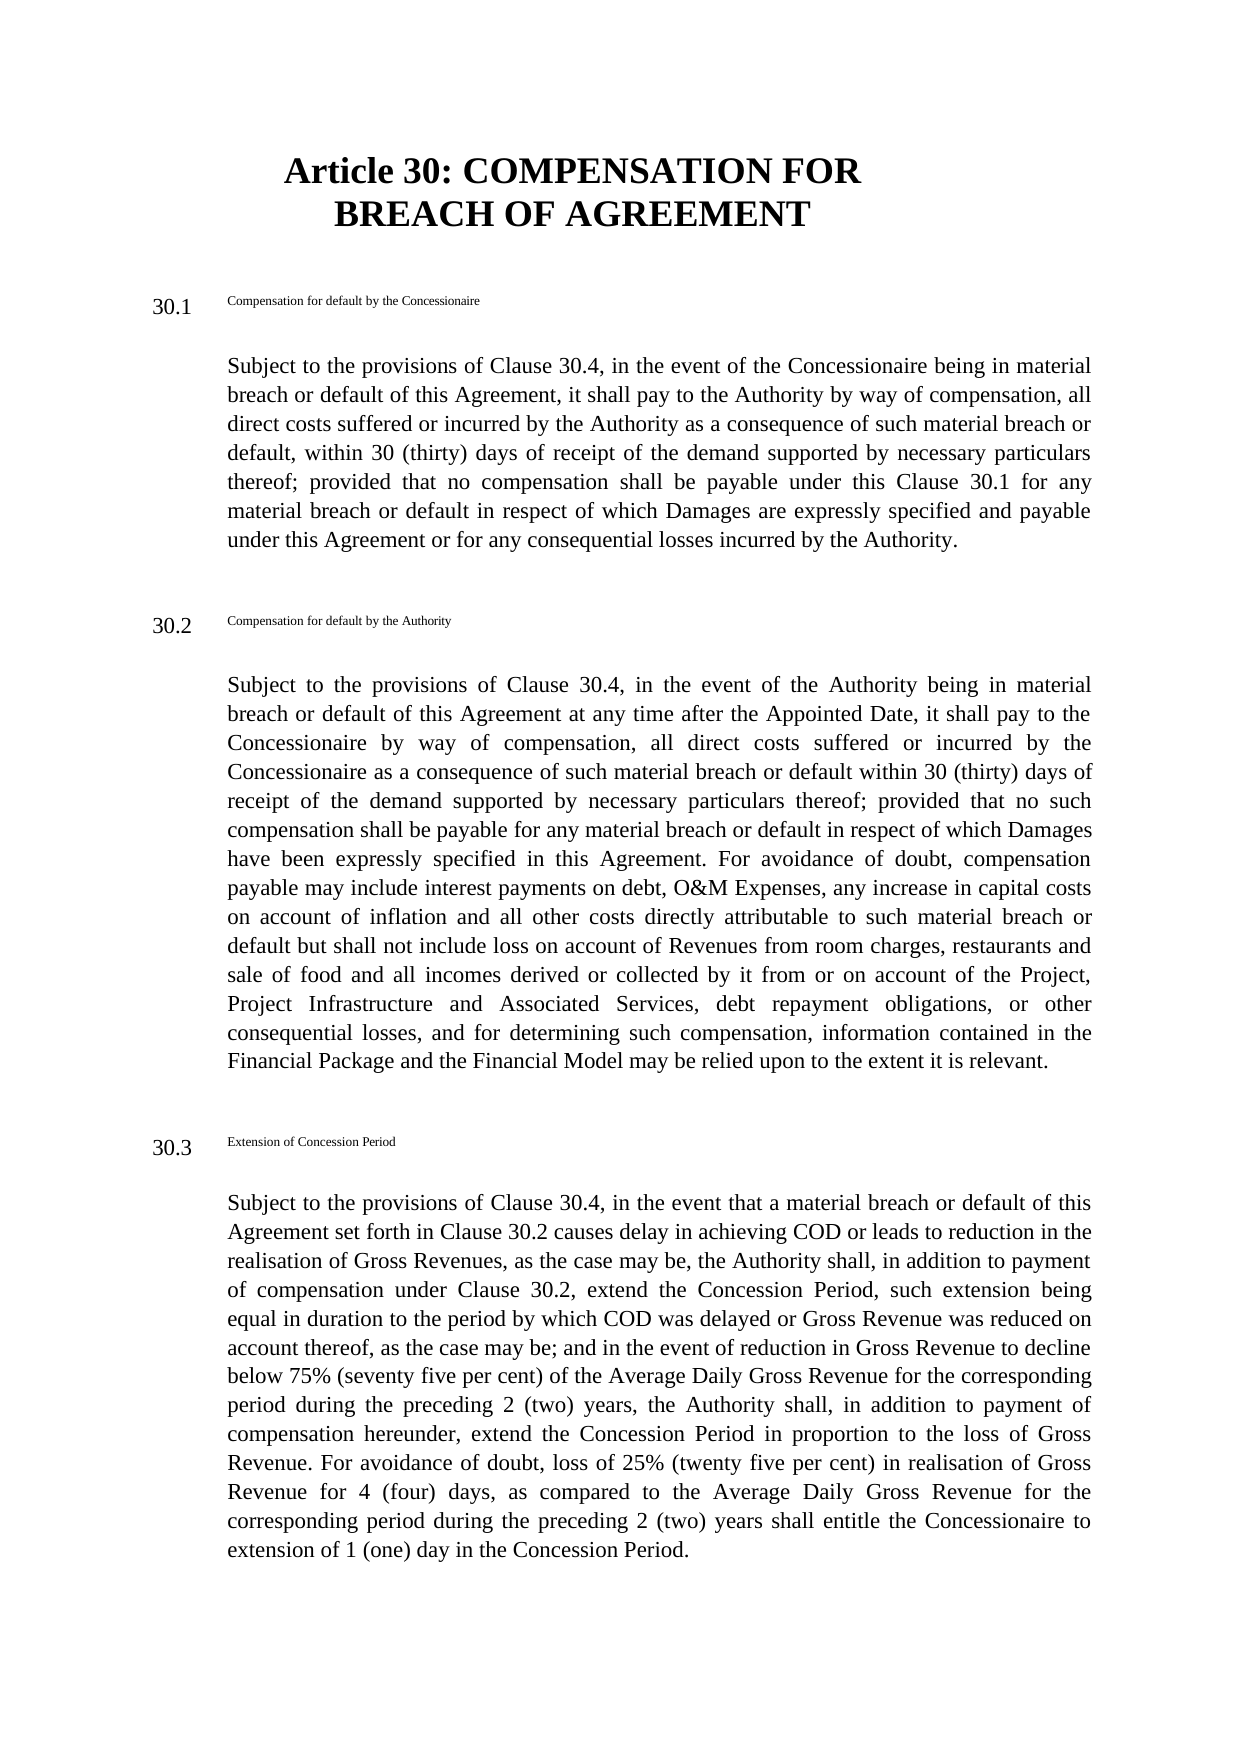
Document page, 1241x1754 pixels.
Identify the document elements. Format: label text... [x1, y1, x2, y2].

subtitle Extension of Concession Period [152, 1134, 1159, 1161]
subtitle Article 30: COMPENSATION FOR BREACH OF AGREEMENT [277, 148, 867, 235]
subtitle Compensation for default by the Concessionaire [152, 293, 1159, 320]
subtitle Compensation for default by the Authority [152, 613, 1159, 639]
text Subject to the provisions of Clause 30.4, in the event of the Concessionaire being in material breach or default of this Agreement, it shall pay to the Authority by way of compensation, all direct costs suffered or incurred by the Authority as a consequence of such material breach or default, within 30 (thirty) days of receipt of the demand supported by necessary particulars thereof; provided that no compensation shall be payable under this Clause 30.1 for any material breach or default in respect of which Damages are expressly specified and payable under this Agreement or for any consequential losses incurred by the Authority. [227, 352, 1093, 552]
text Subject to the provisions of Clause 30.4, in the event of the Authority being in material breach or default of this Agreement at any time after the Appointed Date, it shall pay to the Concessionaire by way of compensation, all direct costs suffered or incurred by the Concessionaire as a consequence of such material breach or default within 30 (thirty) days of receipt of the demand supported by necessary particulars thereof; provided that no such compensation shall be payable for any material breach or default in respect of which Damages have been expressly specified in this Agreement. For avoidance of doubt, compensation payable may include interest payments on debt, O&M Expenses, any increase in capital costs on account of inflation and all other costs directly attributable to such material breach or default but shall not include loss on account of Revenues from room charges, restaurants and sale of food and all incomes derived or collected by it from or on account of the Project, Project Infrastructure and Associated Services, debt repayment obligations, or other consequential losses, and for determining such compensation, information contained in the Financial Package and the Financial Model may be relied upon to the extent it is relevant. [227, 671, 1093, 1074]
text Subject to the provisions of Clause 30.4, in the event that a material breach or default of this Agreement set forth in Clause 30.2 causes delay in achieving COD or leads to reduction in the realisation of Gross Revenues, as the case may be, the Authority shall, in addition to payment of compensation under Clause 30.2, extend the Concession Period, such extension being equal in duration to the period by which COD was delayed or Gross Revenue was reduced on account thereof, as the case may be; and in the event of reduction in Gross Revenue to decline below 75% (seventy five per cent) of the Average Daily Gross Revenue for the corresponding period during the preceding 2 (two) years, the Authority shall, in addition to payment of compensation hereunder, extend the Concession Period in proportion to the loss of Gross Revenue. For avoidance of doubt, loss of 25% (twenty five per cent) in realisation of Gross Revenue for 4 (four) days, as compared to the Average Daily Gross Revenue for the corresponding period during the preceding 2 (two) years shall entitle the Concessionaire to extension of 1 (one) day in the Concession Period. [227, 1189, 1093, 1563]
